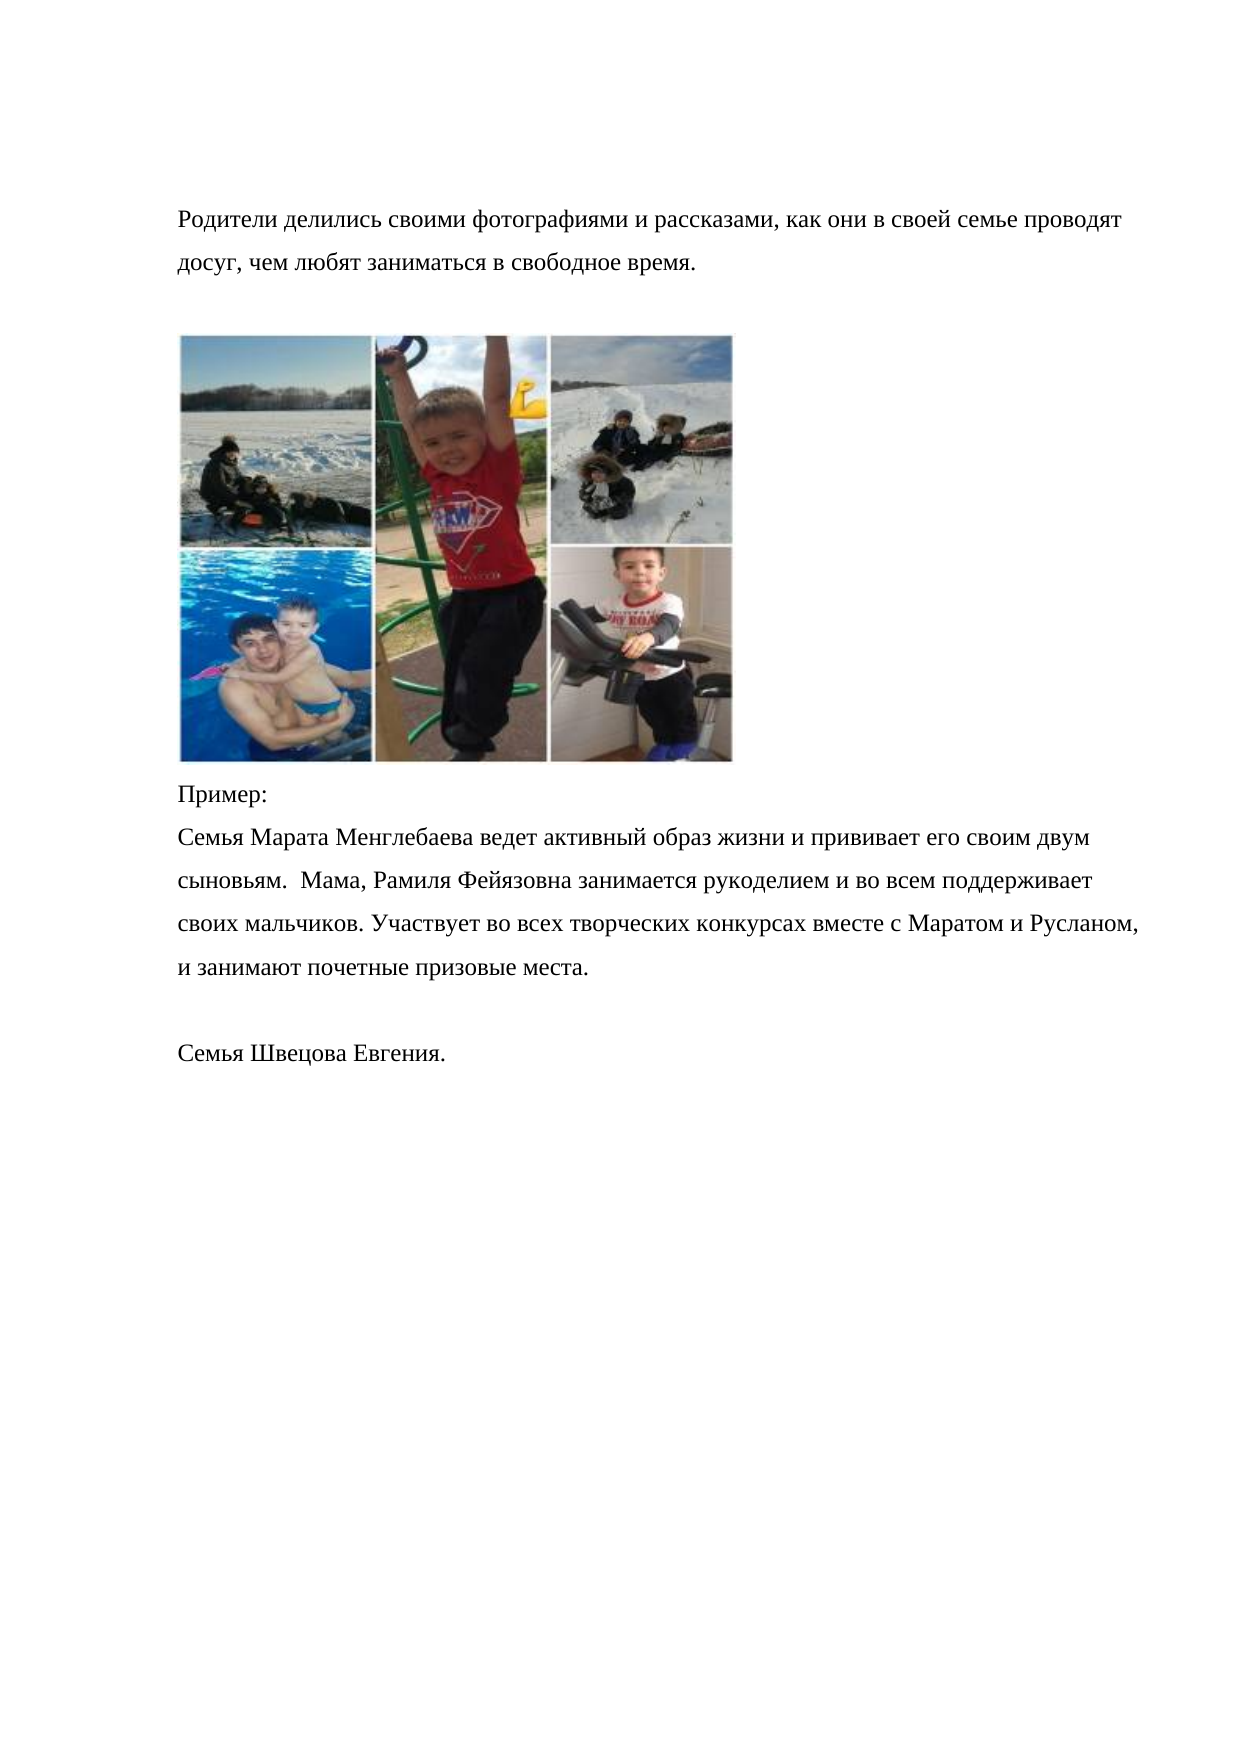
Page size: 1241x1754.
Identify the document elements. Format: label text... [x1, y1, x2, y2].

text Родители делились своими фотографиями и рассказами, как они в своей семье проводят досуг, чем любят заниматься в свободное время. [177, 204, 1152, 276]
text Пример: [177, 779, 1152, 808]
text Семья Марата Менглебаева ведет активный образ жизни и прививает его своим двум сыновьям. Мама, Рамиля Фейязовна занимается рукоделием и во всем поддерживает своих мальчиков. Участвует во всех творческих конкурсах вместе с Маратом и Русланом, и занимают почетные призовые места. [177, 822, 1152, 980]
text Семья Швецова Евгения. [177, 1038, 1152, 1067]
picture [177, 333, 736, 765]
